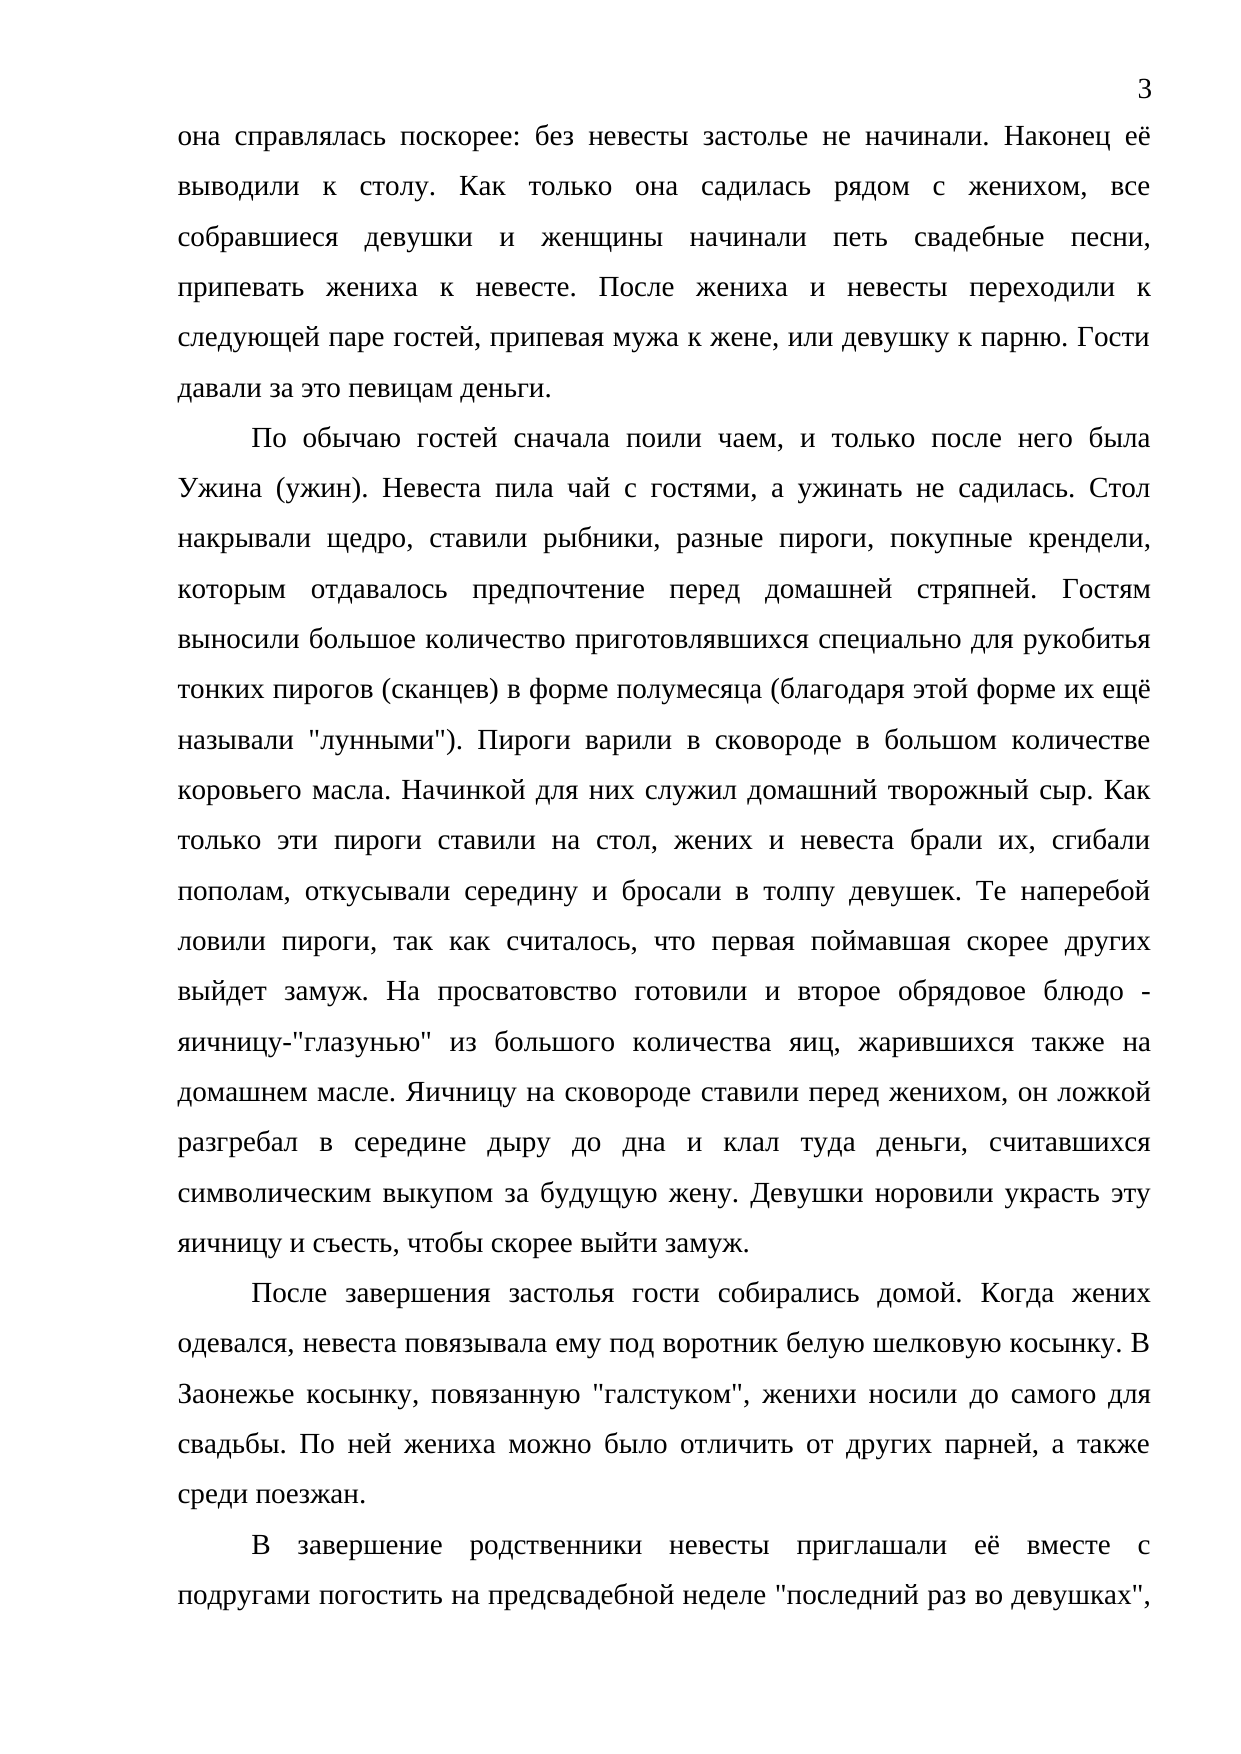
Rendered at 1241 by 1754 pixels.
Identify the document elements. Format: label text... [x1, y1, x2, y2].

text По обычаю гостей сначала поили чаем, и только после него была Ужина (ужин). Невеста пила чай с гостями, а ужинать не садилась. Стол накрывали щедро, ставили рыбники, разные пироги, покупные крендели, которым отдавалось предпочтение перед домашней стряпней. Гостям выносили большое количество приготовлявшихся специально для рукобитья тонких пирогов (сканцев) в форме полумесяца (благодаря этой форме их ещё называли "лунными"). Пироги варили в сковороде в большом количестве коровьего масла. Начинкой для них служил домашний творожный сыр. Как только эти пироги ставили на стол, жених и невеста брали их, сгибали пополам, откусывали середину и бросали в толпу девушек. Те наперебой ловили пироги, так как считалось, что первая поймавшая скорее других выйдет замуж. На просватовство готовили и второе обрядовое блюдо - яичницу-"глазунью" из большого количества яиц, жарившихся также на домашнем масле. Яичницу на сковороде ставили перед женихом, он ложкой разгребал в середине дыру до дна и клал туда деньги, считавшихся символическим выкупом за будущую жену. Девушки норовили украсть эту яичницу и съесть, чтобы скорее выйти замуж. [177, 420, 1152, 1258]
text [177, 1527, 1152, 1611]
text После завершения застолья гости собирались домой. Когда жених одевался, невеста повязывала ему под воротник белую шелковую косынку. В Заонежье косынку, повязанную "галстуком", женихи носили до самого для свадьбы. По ней жениха можно было отличить от других парней, а также среди поезжан. [177, 1275, 1152, 1510]
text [177, 118, 1152, 403]
